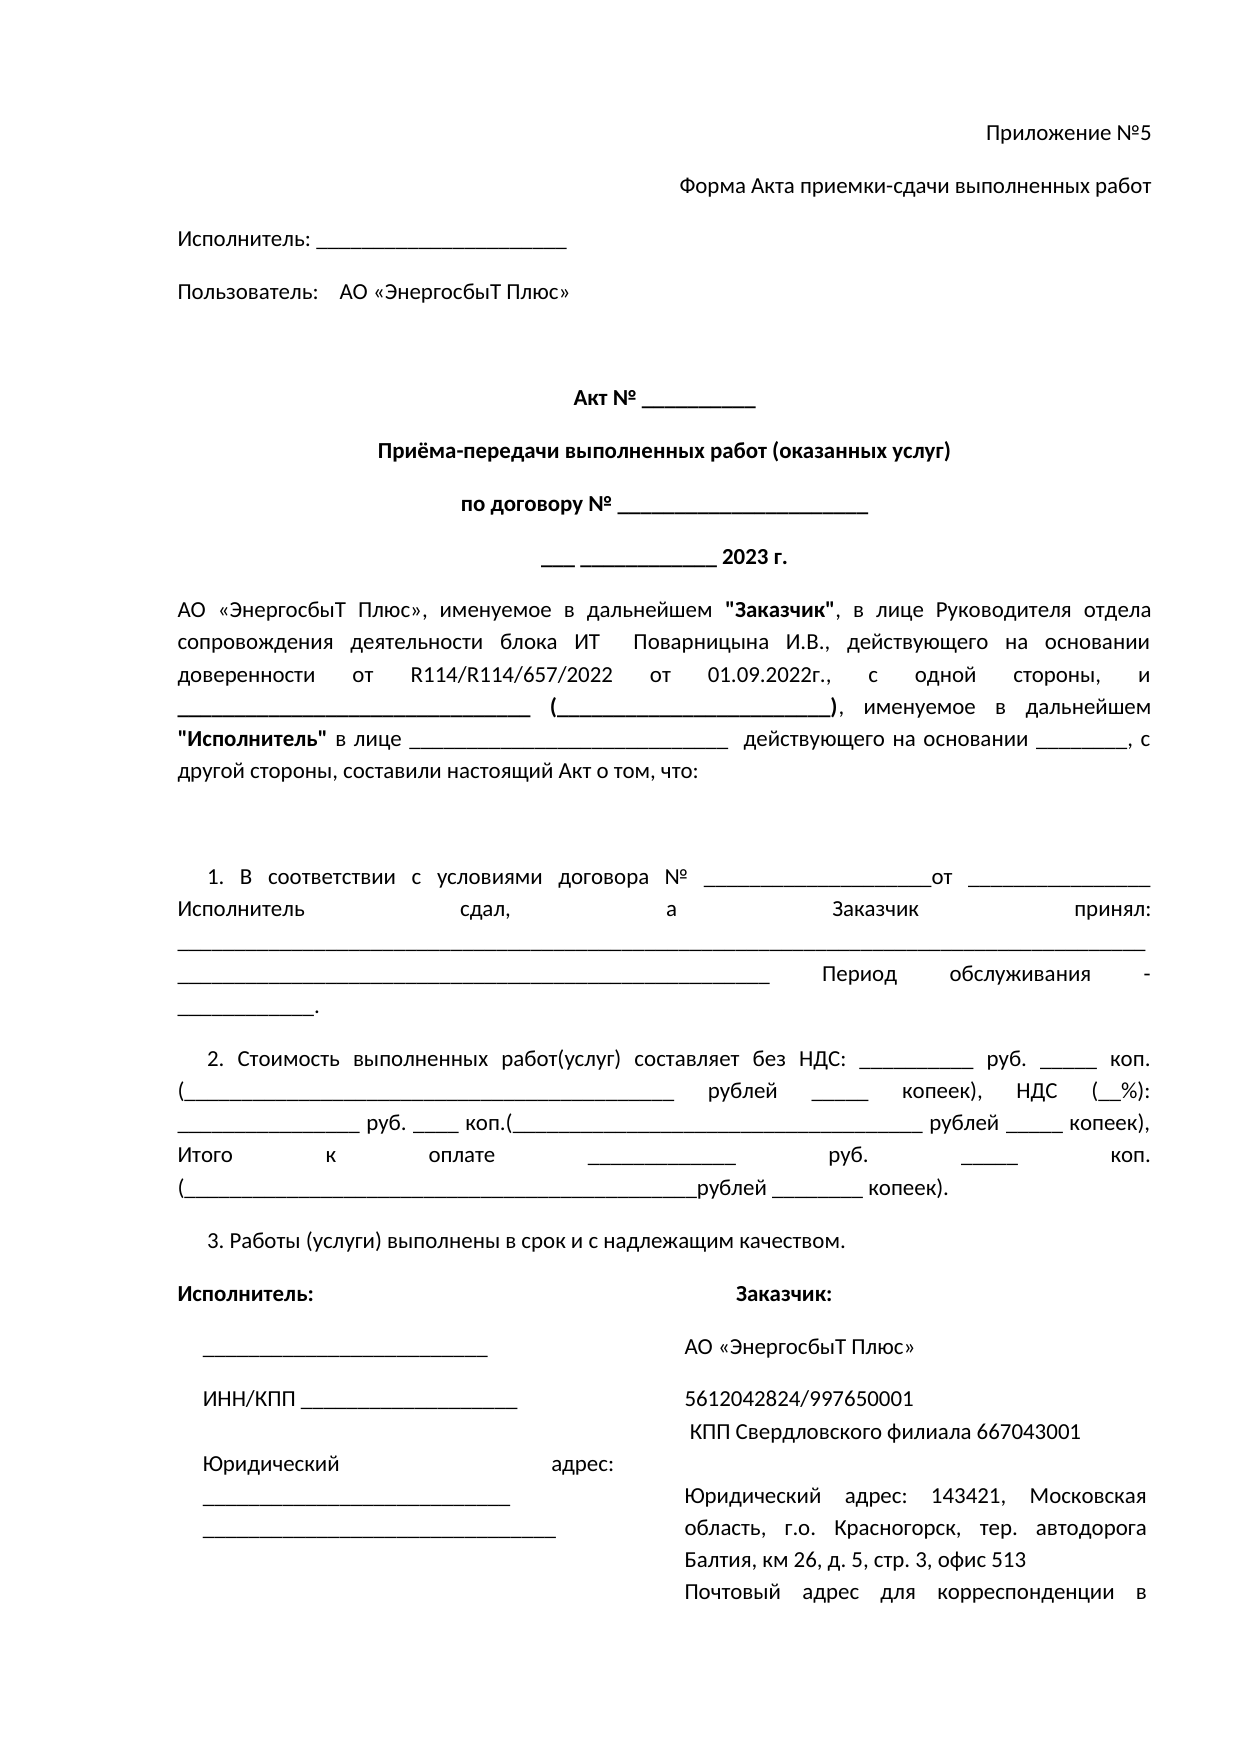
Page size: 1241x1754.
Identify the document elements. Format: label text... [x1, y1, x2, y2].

text Исполнитель: Заказчик: [177, 1279, 1152, 1307]
text Форма Акта приемки-сдачи выполненных работ [177, 171, 1152, 199]
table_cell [191, 1449, 673, 1605]
table_header АО «ЭнергосбыТ Плюс» [673, 1332, 1166, 1384]
text по договору № ______________________ [177, 489, 1152, 517]
text Пользователь: АО «ЭнергосбыТ Плюс» [177, 277, 1104, 305]
text Исполнитель: ______________________ [177, 224, 1152, 252]
text АО «ЭнергосбыТ Плюс», именуемое в дальнейшем "Заказчик", в лице Руководителя отдела сопровождения деятельности блока ИТ Поварницына И.В., действующего на основании доверенности от R114/R114/657/2022 от 01.09.2022г., с одной стороны, и _______________________________ (________________________), именуемое в дальнейшем "Исполнитель" в лице ____________________________ действующего на основании ________, с другой стороны, составили настоящий Акт о том, что: [177, 595, 1152, 784]
text Акт № __________ [177, 383, 1152, 411]
text ___ ____________ 2023 г. [177, 542, 1152, 570]
table_header _________________________ [191, 1332, 673, 1384]
text 2. Стоимость выполненных работ(услуг) составляет без НДС: __________ руб. _____ коп.(___________________________________________ рублей _____ копеек), НДС (__%): ________________ руб. ____ коп.(____________________________________ рублей _____ копеек), Итого к оплате _____________ руб. _____ коп.(_____________________________________________рублей ________ копеек). [177, 1044, 1152, 1201]
table_cell 5612042824/997650001 КПП Свердловского филиала 667043001 [673, 1385, 1166, 1449]
table_cell ИНН/КПП ___________________ [191, 1385, 673, 1449]
text Приложение №5 [177, 118, 1152, 146]
text Приёма-передачи выполненных работ (оказанных услуг) [177, 436, 1152, 464]
text 1. В соответствии с условиями договора № ____________________от ________________ Исполнитель сдал, а Заказчик принял: _________________________________________________________________________________________________________________________________________ Период обслуживания - ____________. [177, 862, 1152, 1019]
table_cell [673, 1449, 1166, 1605]
text 3. Работы (услуги) выполнены в срок и с надлежащим качеством. [177, 1226, 1152, 1254]
